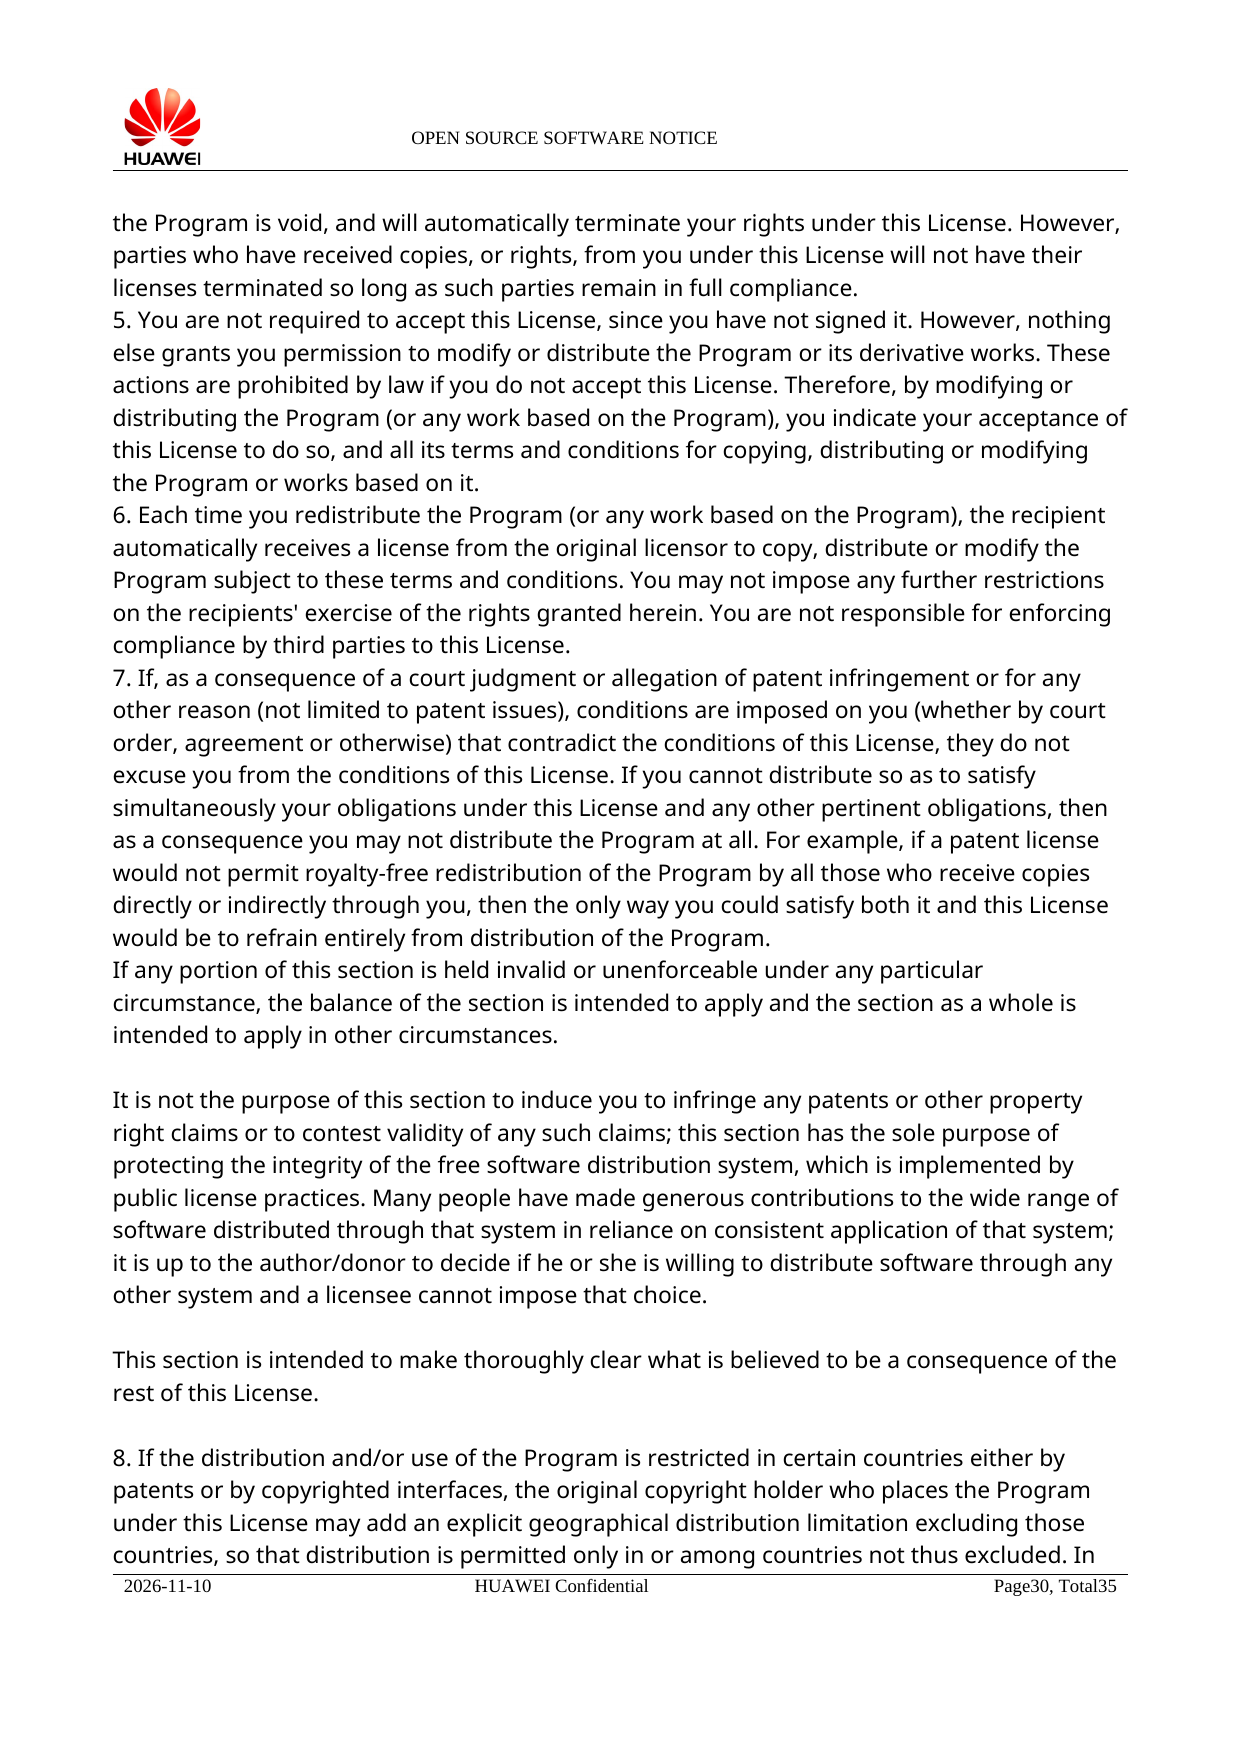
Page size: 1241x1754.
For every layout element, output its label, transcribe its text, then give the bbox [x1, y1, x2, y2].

picture [124, 88, 201, 165]
text 6. Each time you redistribute the Program (or any work based on the Program), the recipient automatically receives a license from the original licensor to copy, distribute or modify the Program subject to these terms and conditions. You may not impose any further restrictions on the recipients' exercise of the rights granted herein. You are not responsible for enforcing compliance by third parties to this License. [112, 499, 1128, 661]
text 7. If, as a consequence of a court judgment or allegation of patent infringement or for any other reason (not limited to patent issues), conditions are imposed on you (whether by court order, agreement or otherwise) that contradict the conditions of this License, they do not excuse you from the conditions of this License. If you cannot distribute so as to satisfy simultaneously your obligations under this License and any other pertinent obligations, then as a consequence you may not distribute the Program at all. For example, if a patent license would not permit royalty-free redistribution of the Program by all those who receive copies directly or indirectly through you, then the only way you could satisfy both it and this License would be to refrain entirely from distribution of the Program. [112, 661, 1128, 954]
text This section is intended to make thoroughly clear what is believed to be a consequence of the rest of this License. [112, 1344, 1128, 1409]
text 5. You are not required to accept this License, since you have not signed it. However, nothing else grants you permission to modify or distribute the Program or its derivative works. These actions are prohibited by law if you do not accept this License. Therefore, by modifying or distributing the Program (or any work based on the Program), you indicate your acceptance of this License to do so, and all its terms and conditions for copying, distributing or modifying the Program or works based on it. [112, 304, 1128, 499]
text It is not the purpose of this section to induce you to infringe any patents or other property right claims or to contest validity of any such claims; this section has the sole purpose of protecting the integrity of the free software distribution system, which is implemented by public license practices. Many people have made generous contributions to the wide range of software distributed through that system in reliance on consistent application of that system; it is up to the author/donor to decide if he or she is willing to distribute software through any other system and a licensee cannot impose that choice. [112, 1084, 1128, 1311]
text If any portion of this section is held invalid or unenforceable under any particular circumstance, the balance of the section is intended to apply and the section as a whole is intended to apply in other circumstances. [112, 954, 1128, 1051]
